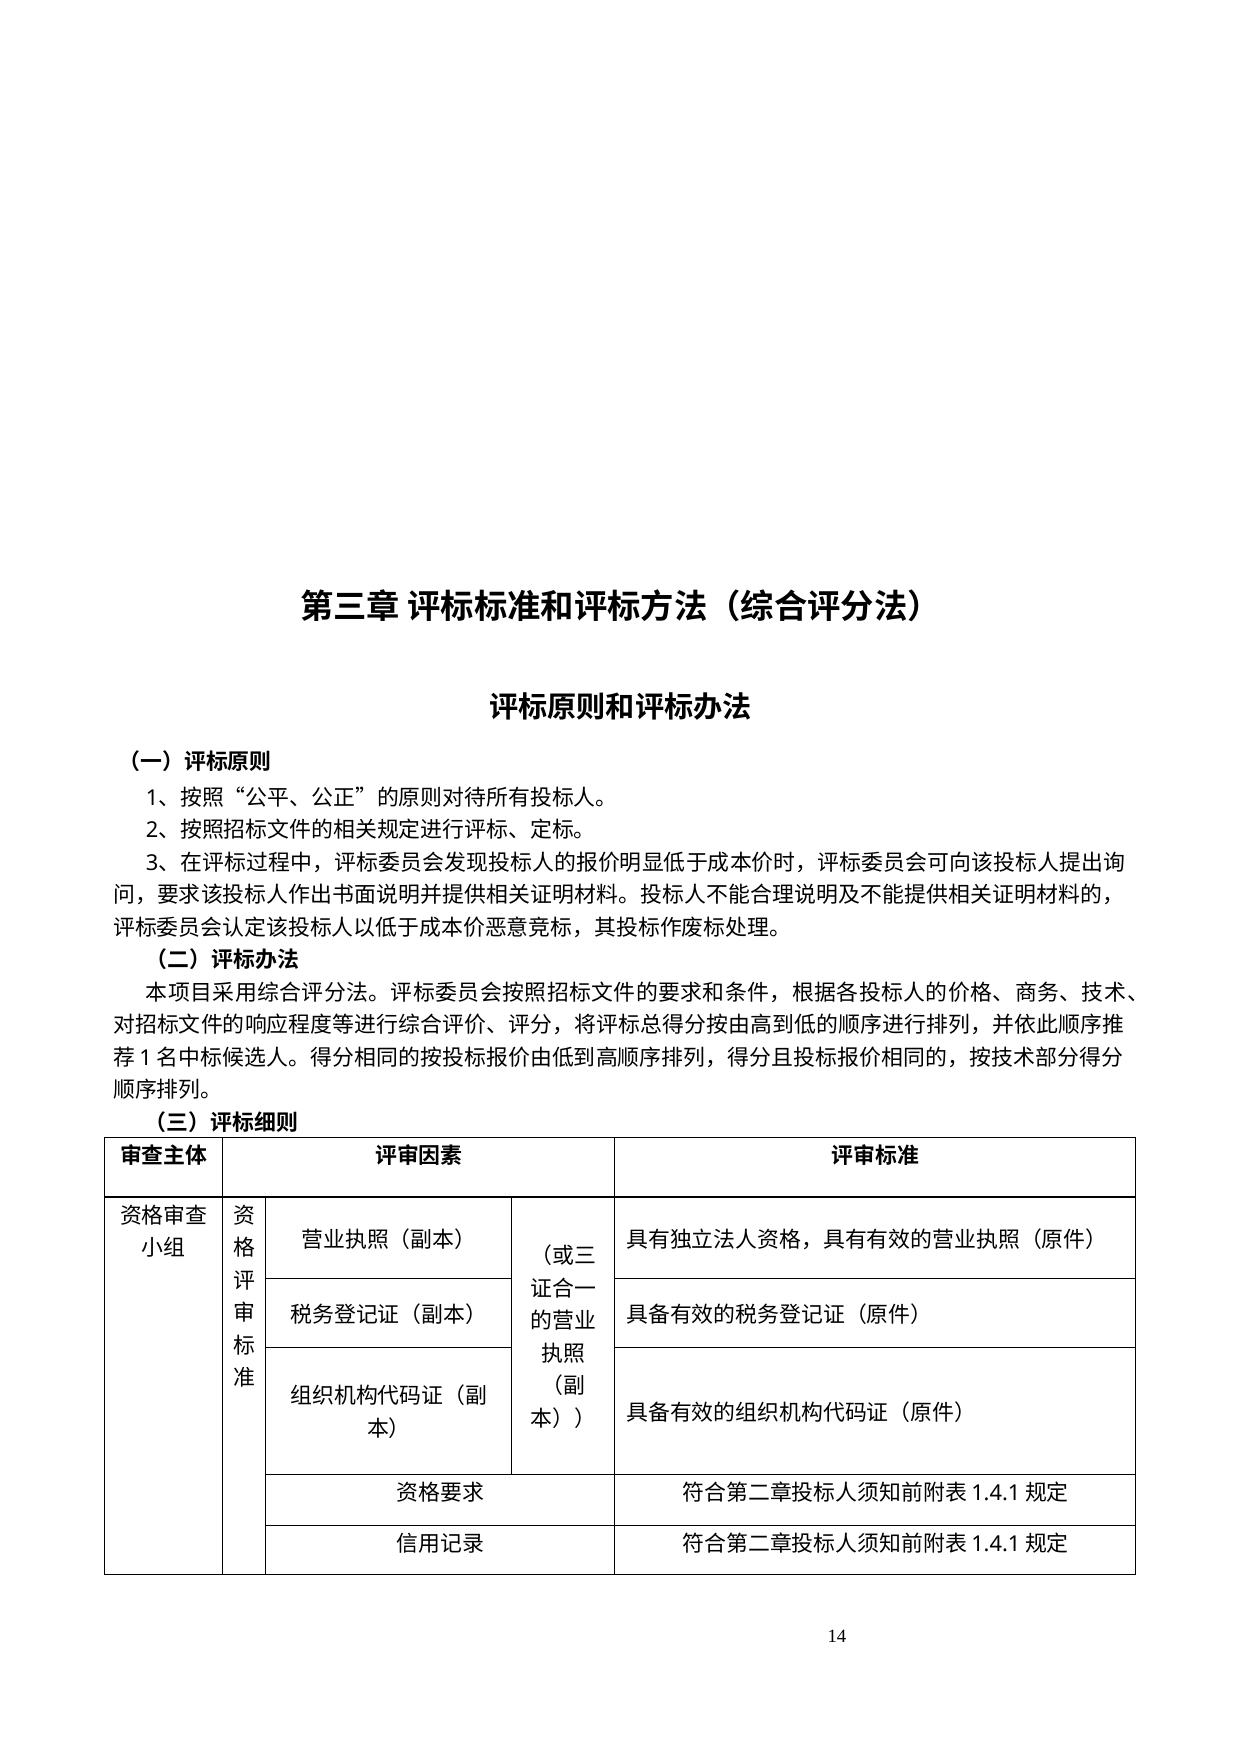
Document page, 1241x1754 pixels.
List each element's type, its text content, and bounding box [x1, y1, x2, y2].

text （二）评标办法 [113, 942, 1127, 974]
table_cell 具备有效的税务登记证（原件） [615, 1279, 1135, 1347]
table_cell 符合第二章投标人须知前附表1.4.1规定 [615, 1526, 1135, 1574]
text 评标原则和评标办法 [113, 675, 1127, 727]
text 3、在评标过程中，评标委员会发现投标人的报价明显低于成本价时，评标委员会可向该投标人提出询问，要求该投标人作出书面说明并提供相关证明材料。投标人不能合理说明及不能提供相关证明材料的，评标委员会认定该投标人以低于成本价恶意竞标，其投标作废标处理。 [113, 844, 1127, 942]
text （一）评标原则 [113, 727, 1127, 779]
list 评标细则 [113, 1104, 1127, 1137]
text 1、按照“公平、公正”的原则对待所有投标人。 [113, 779, 1127, 812]
table_cell 营业执照（副本） [266, 1198, 511, 1278]
table_cell 具备有效的组织机构代码证（原件） [615, 1348, 1135, 1474]
table_cell 组织机构代码证（副本） [266, 1348, 511, 1474]
table_cell 资格 评审 标准 [223, 1198, 265, 1574]
table_header 评审标准 [615, 1138, 1135, 1196]
table_cell 具有独立法人资格，具有有效的营业执照（原件） [615, 1198, 1135, 1278]
text 2、按照招标文件的相关规定进行评标、定标。 [113, 812, 1127, 844]
text 本项目采用综合评分法。评标委员会按照招标文件的要求和条件，根据各投标人的价格、商务、技术、对招标文件的响应程度等进行综合评价、评分，将评标总得分按由高到低的顺序进行排列，并依此顺序推荐1名中标候选人。得分相同的按投标报价由低到高顺序排列，得分且投标报价相同的，按技术部分得分顺序排列。 [113, 974, 1127, 1104]
table_header 审查主体 [105, 1138, 222, 1196]
table_cell （或三证合一的营业执照（副本）） [512, 1198, 614, 1474]
table_cell 符合第二章投标人须知前附表1.4.1规定 [615, 1475, 1135, 1525]
title 第三章 评标标准和评标方法（综合评分法） [113, 572, 1127, 637]
table_cell 资格审查小组 [105, 1198, 222, 1574]
table_header 评审因素 [223, 1138, 614, 1196]
table_cell 信用记录 [266, 1526, 614, 1574]
table_cell 资格要求 [266, 1475, 614, 1525]
table_cell 税务登记证（副本） [266, 1279, 511, 1347]
